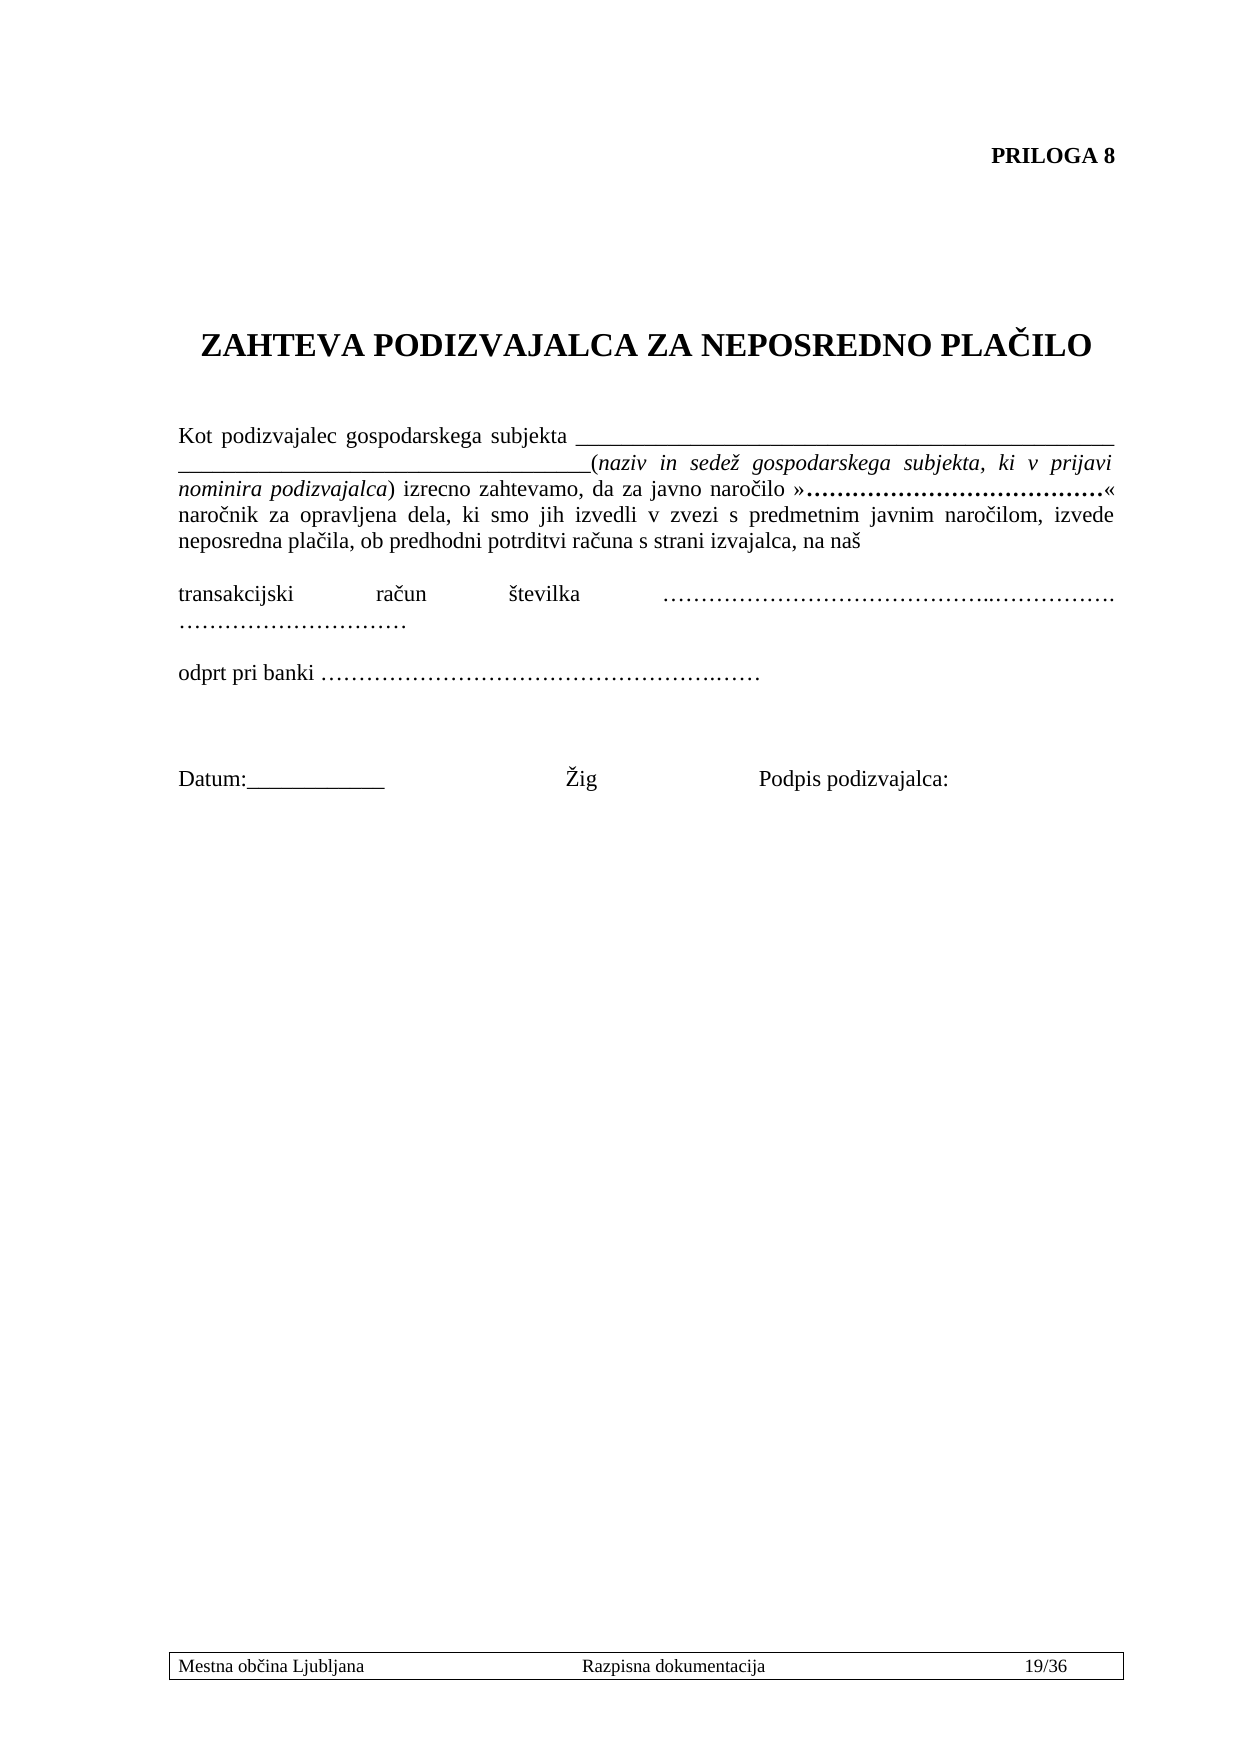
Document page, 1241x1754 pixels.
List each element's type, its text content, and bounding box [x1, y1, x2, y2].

text odprt pri banki …………………………………………….…… [178, 659, 1115, 686]
text ZAHTEVA PODIZVAJALCA ZA NEPOSREDNO PLAČILO [178, 325, 1115, 363]
text PRILOGA 8 [178, 142, 1115, 168]
text Kot podizvajalec gospodarskega subjekta _______________________________________________ ____________________________________(naziv in sedež gospodarskega subjekta, ki v prijavi nominira podizvajalca) izrecno zahtevamo, da za javno naročilo »…………………………………« naročnik za opravljena dela, ki smo jih izvedli v zvezi s predmetnim javnim naročilom, izvede neposredna plačila, ob predhodni potrditvi računa s strani izvajalca, na naš [178, 422, 1115, 554]
text Datum:____________ Žig Podpis podizvajalca: [178, 765, 1115, 791]
text transakcijski račun številka ……………………………………..…………….………………………… [178, 580, 1115, 633]
